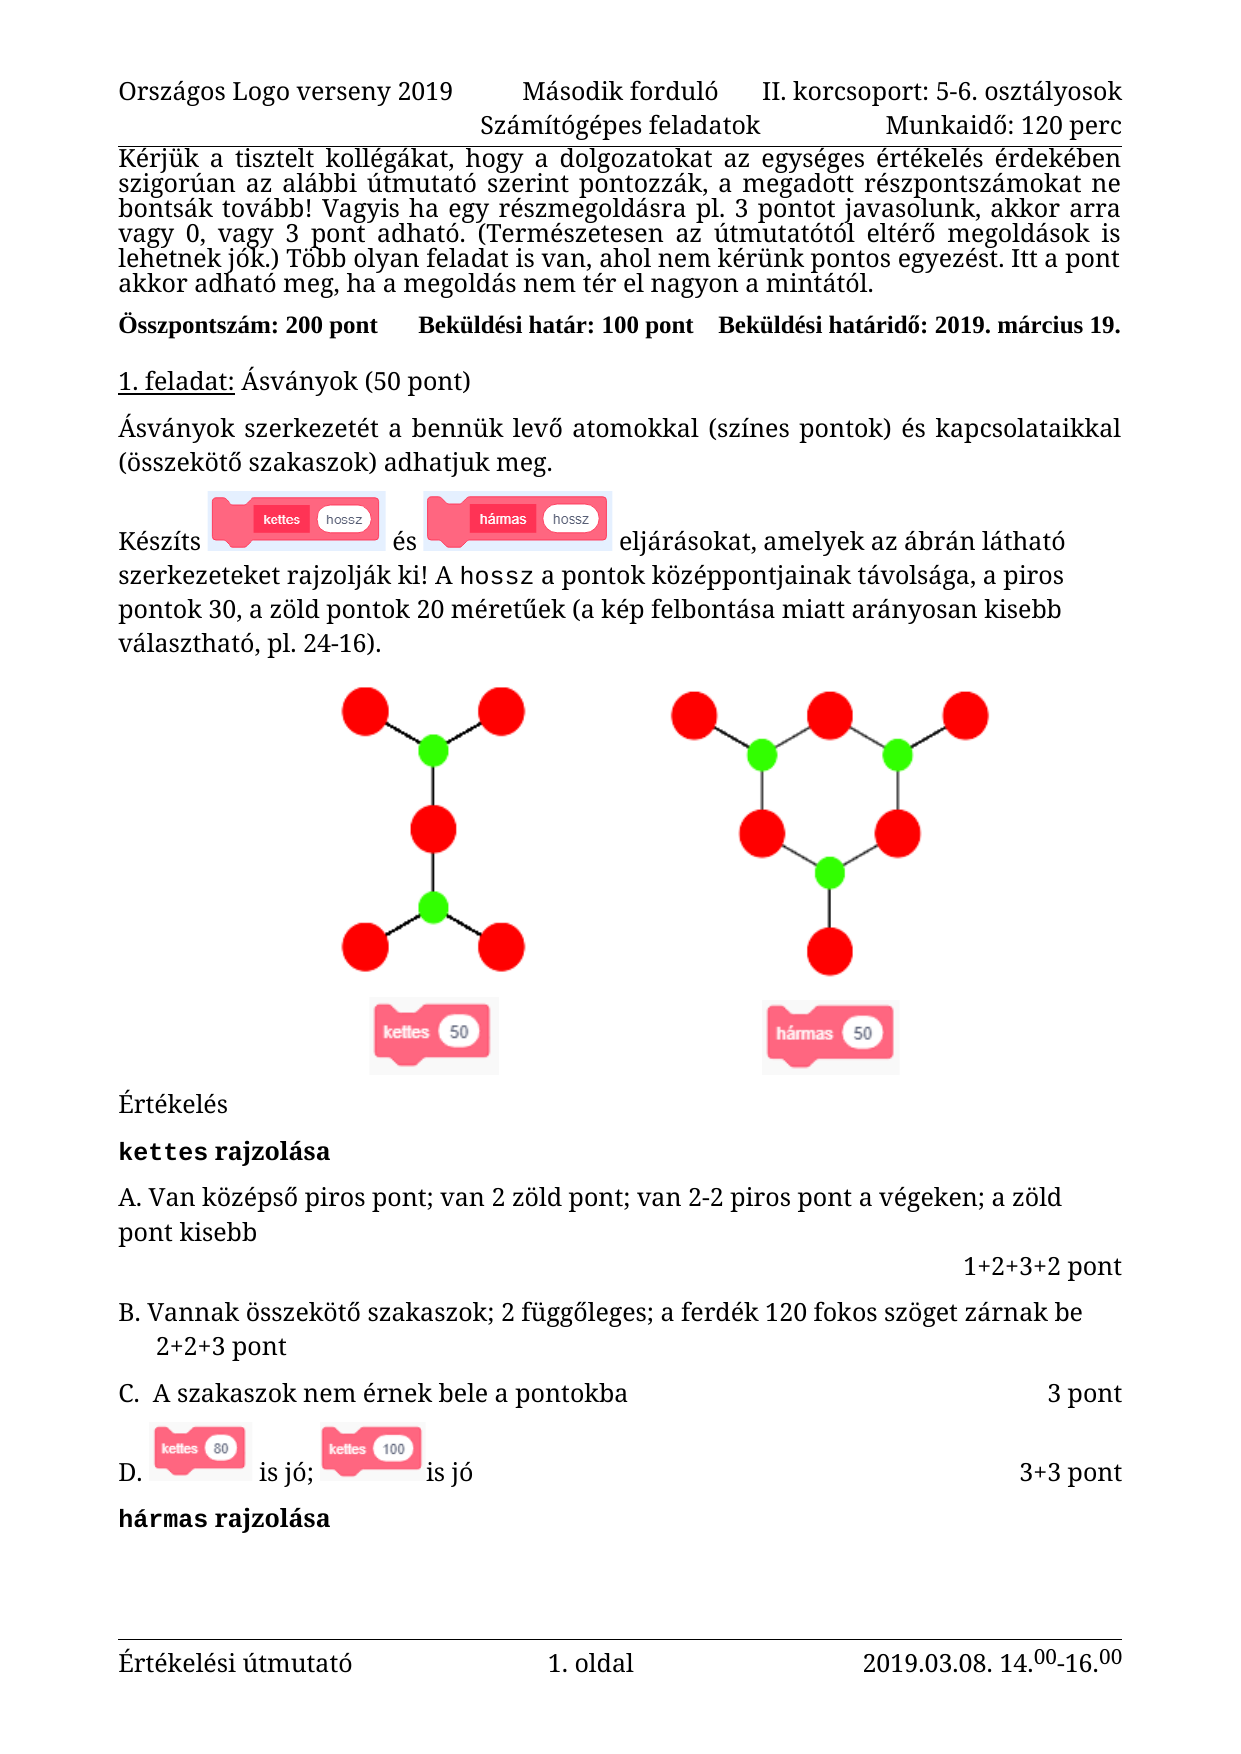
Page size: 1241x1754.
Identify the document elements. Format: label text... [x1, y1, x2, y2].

text 1. feladat: Ásványok (50 pont) [118, 364, 1122, 398]
table_header [224, 673, 556, 998]
text Kérjük a tisztelt kollégákat, hogy a dolgozatokat az egységes értékelés érdekében szigorúan az alábbi útmutató szerint pontozzák, a megadott részpontszámokat ne bontsák tovább! Vagyis ha egy részmegoldásra pl. 3 pontot javasolunk, akkor arra vagy 0, vagy 3 pont adható. (Természetesen az útmutatótól eltérő megoldások is lehetnek jók.) Több olyan feladat is van, ahol nem kérünk pontos egyezést. Itt a pont akkor adható meg, ha a megoldás nem tér el nagyon a mintától. [118, 148, 1122, 298]
picture [323, 672, 546, 986]
table_cell [556, 998, 1017, 1087]
text Értékelés [118, 1087, 1122, 1121]
picture [762, 1000, 900, 1075]
picture [149, 1422, 253, 1481]
text D. is jó; is jó 3+3 pont [118, 1422, 1122, 1488]
table_cell [224, 998, 556, 1087]
text C. A szakaszok nem érnek bele a pontokba 3 pont [118, 1375, 1122, 1409]
picture [207, 491, 386, 551]
text Készíts és eljárásokat, amelyek az ábrán látható szerkezeteket rajzolják ki! A hossz a pontok középpontjainak távolsága, a piros pontok 30, a zöld pontok 20 méretűek (a kép felbontása miatt arányosan kisebb választható, pl. 24-16). [118, 491, 1122, 660]
table_header [556, 673, 1017, 998]
text Ásványok szerkezetét a bennük levő atomokkal (színes pontok) és kapcsolataikkal (összekötő szakaszok) adhatjuk meg. [118, 411, 1122, 479]
text B. Vannak összekötő szakaszok; 2 függőleges; a ferdék 120 fokos szöget zárnak be 2+2+3 pont [118, 1295, 1122, 1363]
text Összpontszám: 200 pont Beküldési határ: 100 pont Beküldési határidő: 2019. március 19. [118, 310, 1122, 339]
picture [423, 491, 613, 551]
text A. Van középső piros pont; van 2 zöld pont; van 2-2 piros pont a végeken; a zöld pont kisebb 1+2+3+2 pont [118, 1180, 1122, 1282]
picture [665, 682, 997, 986]
picture [320, 1422, 426, 1481]
text hármas rajzolása [118, 1501, 1122, 1535]
picture [369, 997, 499, 1075]
text kettes rajzolása [118, 1133, 1122, 1168]
